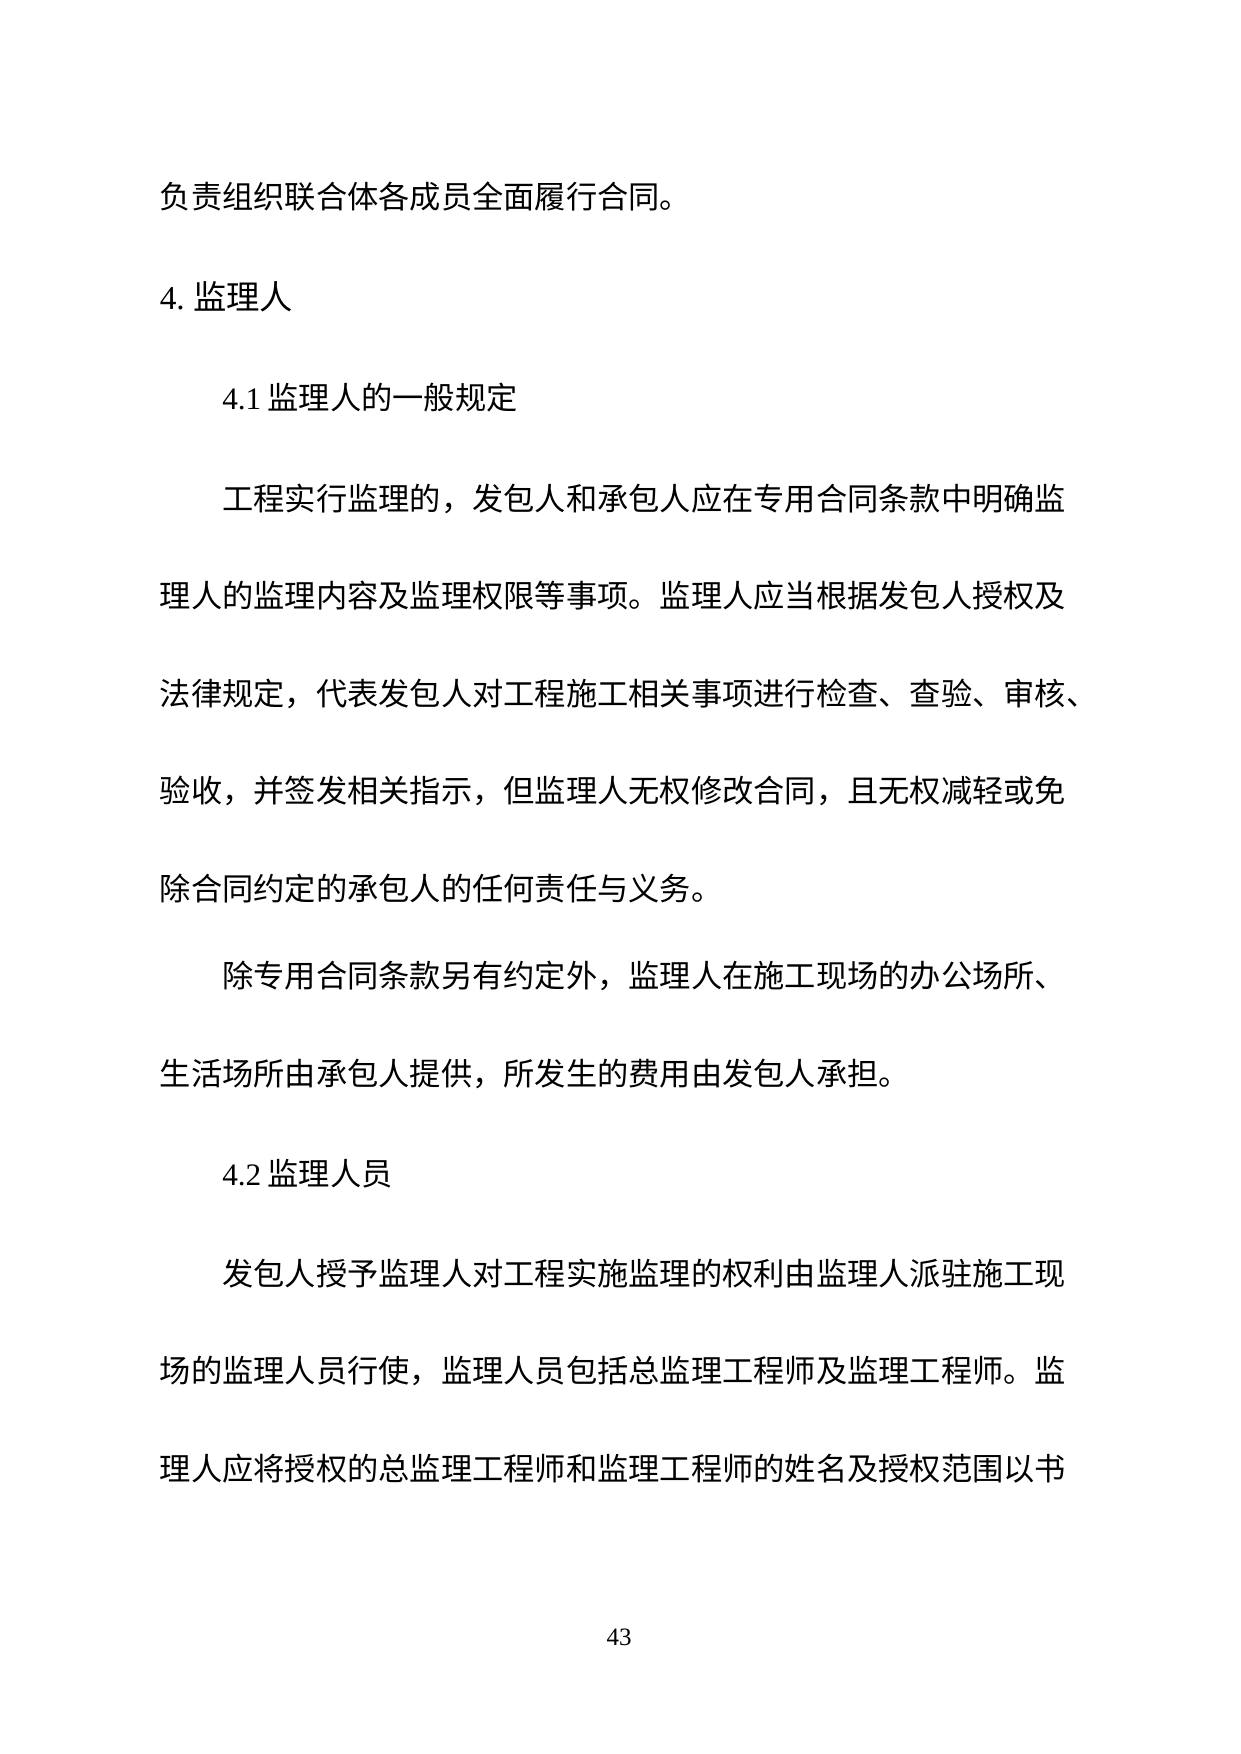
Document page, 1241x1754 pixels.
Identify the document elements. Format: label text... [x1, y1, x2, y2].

text 工程实行监理的，发包人和承包人应在专用合同条款中明确监理人的监理内容及监理权限等事项。监理人应当根据发包人授权及法律规定，代表发包人对工程施工相关事项进行检查、查验、审核、验收，并签发相关指示，但监理人无权修改合同，且无权减轻或免除合同约定的承包人的任何责任与义务。 [159, 464, 1078, 919]
subtitle 4.1监理人的一般规定 [159, 364, 1078, 429]
text 除专用合同条款另有约定外，监理人在施工现场的办公场所、生活场所由承包人提供，所发生的费用由发包人承担。 [159, 941, 1078, 1104]
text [159, 1239, 1078, 1499]
subtitle 4.2监理人员 [159, 1139, 1078, 1204]
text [159, 162, 1078, 227]
subtitle 4. 监理人 [159, 262, 1078, 327]
